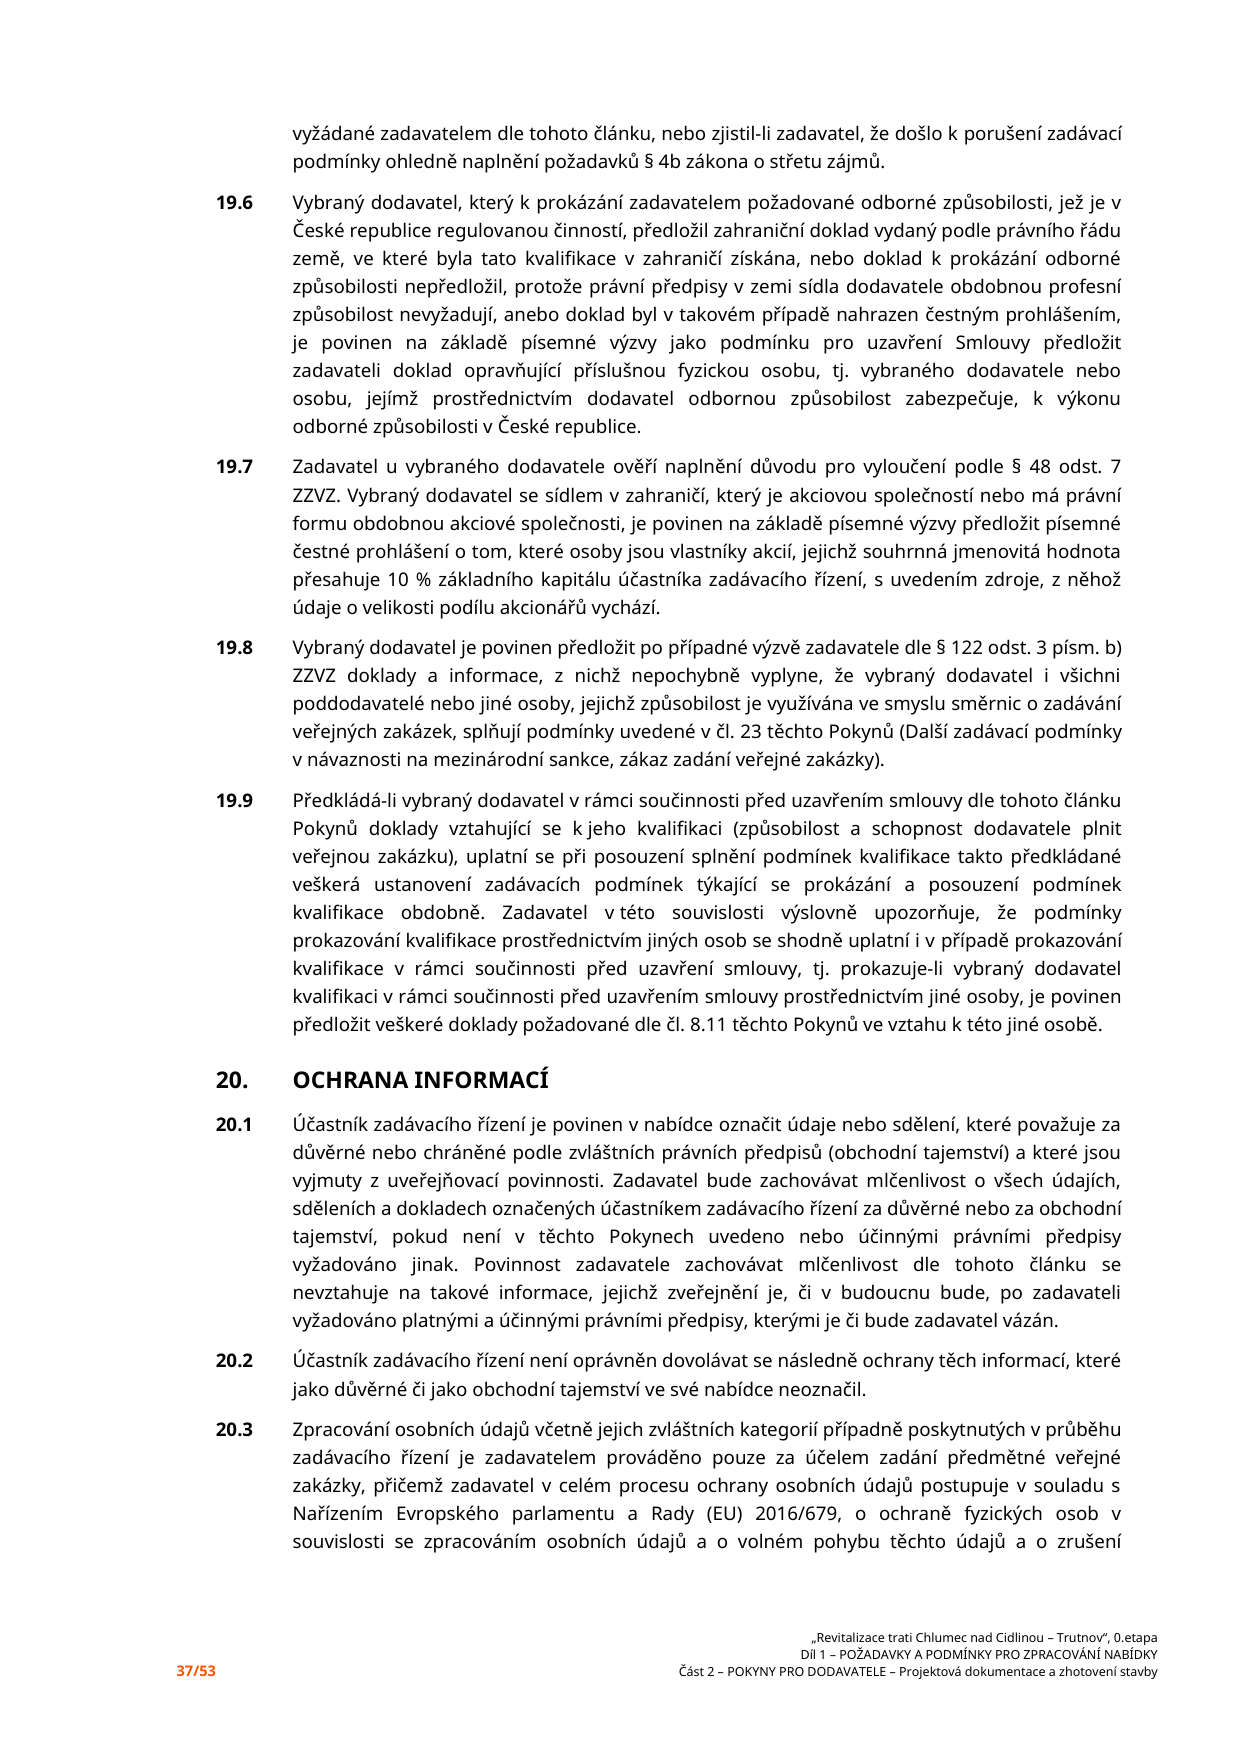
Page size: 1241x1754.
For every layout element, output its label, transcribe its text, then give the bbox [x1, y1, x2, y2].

text Účastník zadávacího řízení je povinen v nabídce označit údaje nebo sdělení, které považuje za důvěrné nebo chráněné podle zvláštních právních předpisů (obchodní tajemství) a které jsou vyjmuty z uveřejňovací povinnosti. Zadavatel bude zachovávat mlčenlivost o všech údajích, sděleních a dokladech označených účastníkem zadávacího řízení za důvěrné nebo za obchodní tajemství, pokud není v těchto Pokynech uvedeno nebo účinnými právními předpisy vyžadováno jinak. Povinnost zadavatele zachovávat mlčenlivost dle tohoto článku se nevztahuje na takové informace, jejichž zveřejnění je, či v budoucnu bude, po zadavateli vyžadováno platnými a účinnými právními předpisy, kterými je či bude zadavatel vázán. [216, 1111, 1122, 1333]
text Účastník zadávacího řízení není oprávněn dovolávat se následně ochrany těch informací, které jako důvěrné či jako obchodní tajemství ve své nabídce neoznačil. [216, 1348, 1122, 1401]
text OCHRANA INFORMACÍ [216, 1064, 1122, 1096]
text Předkládá-li vybraný dodavatel v rámci součinnosti před uzavřením smlouvy dle tohoto článku Pokynů doklady vztahující se k jeho kvalifikaci (způsobilost a schopnost dodavatele plnit veřejnou zakázku), uplatní se při posouzení splnění podmínek kvalifikace takto předkládané veškerá ustanovení zadávacích podmínek týkající se prokázání a posouzení podmínek kvalifikace obdobně. Zadavatel v této souvislosti výslovně upozorňuje, že podmínky prokazování kvalifikace prostřednictvím jiných osob se shodně uplatní i v případě prokazování kvalifikace v rámci součinnosti před uzavření smlouvy, tj. prokazuje-li vybraný dodavatel kvalifikaci v rámci součinnosti před uzavřením smlouvy prostřednictvím jiné osoby, je povinen předložit veškeré doklady požadované dle čl. 8.11 těchto Pokynů ve vztahu k této jiné osobě. [216, 787, 1122, 1037]
text Vybraný dodavatel, který k prokázání zadavatelem požadované odborné způsobilosti, jež je v České republice regulovanou činností, předložil zahraniční doklad vydaný podle právního řádu země, ve které byla tato kvalifikace v zahraničí získána, nebo doklad k prokázání odborné způsobilosti nepředložil, protože právní předpisy v zemi sídla dodavatele obdobnou profesní způsobilost nevyžadují, anebo doklad byl v takovém případě nahrazen čestným prohlášením, je povinen na základě písemné výzvy jako podmínku pro uzavření Smlouvy předložit zadavateli doklad opravňující příslušnou fyzickou osobu, tj. vybraného dodavatele nebo osobu, jejímž prostřednictvím dodavatel odbornou způsobilost zabezpečuje, k výkonu odborné způsobilosti v České republice. [216, 189, 1122, 439]
text Vybraný dodavatel je povinen předložit po případné výzvě zadavatele dle § 122 odst. 3 písm. b) ZZVZ doklady a informace, z nichž nepochybně vyplyne, že vybraný dodavatel i všichni poddodavatelé nebo jiné osoby, jejichž způsobilost je využívána ve smyslu směrnic o zadávání veřejných zakázek, splňují podmínky uvedené v čl. 23 těchto Pokynů (Další zadávací podmínky v návaznosti na mezinárodní sankce, zákaz zadání veřejné zakázky). [216, 634, 1122, 772]
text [216, 1416, 1122, 1554]
text Zadavatel u vybraného dodavatele ověří naplnění důvodu pro vyloučení podle § 48 odst. 7 ZZVZ. Vybraný dodavatel se sídlem v zahraničí, který je akciovou společností nebo má právní formu obdobnou akciové společnosti, je povinen na základě písemné výzvy předložit písemné čestné prohlášení o tom, které osoby jsou vlastníky akcií, jejichž souhrnná jmenovitá hodnota přesahuje 10 % základního kapitálu účastníka zadávacího řízení, s uvedením zdroje, z něhož údaje o velikosti podílu akcionářů vychází. [216, 454, 1122, 619]
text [216, 121, 1122, 174]
